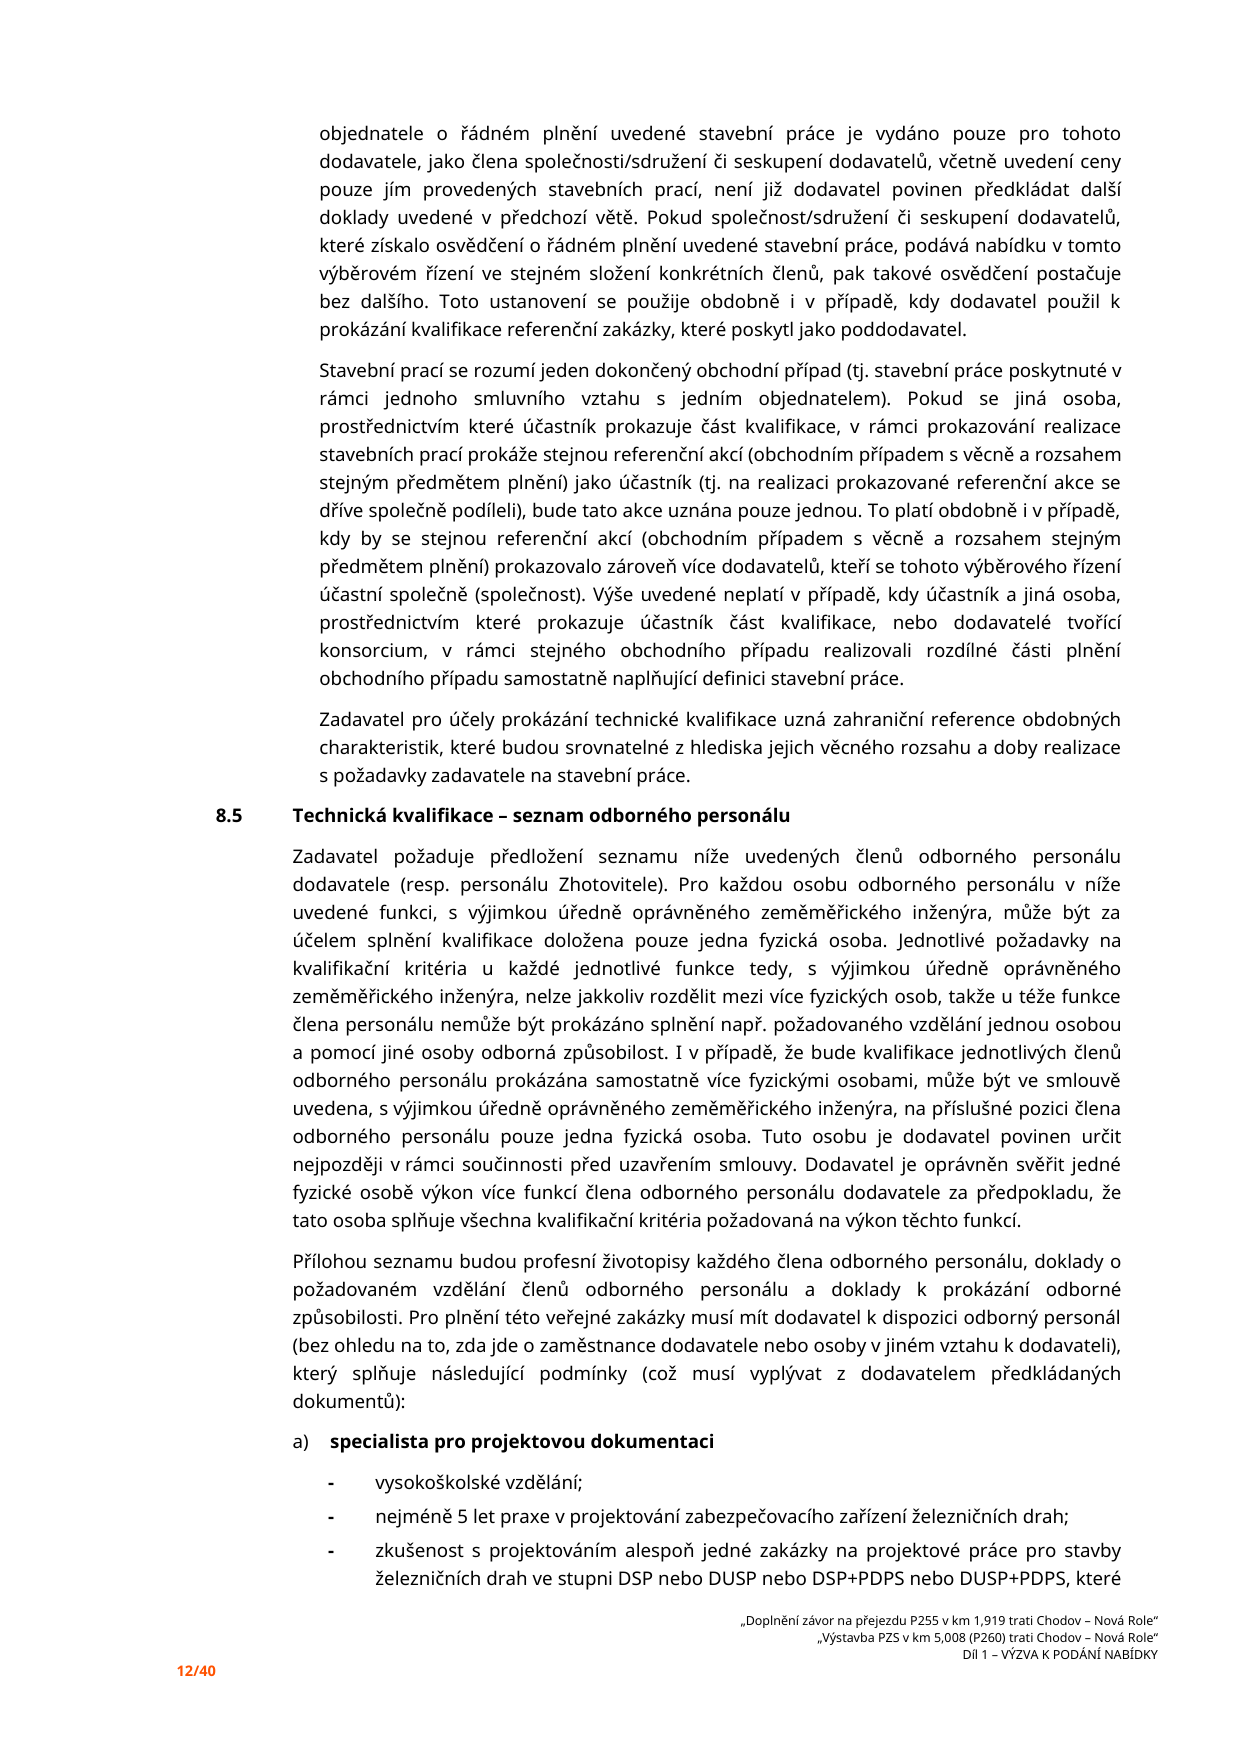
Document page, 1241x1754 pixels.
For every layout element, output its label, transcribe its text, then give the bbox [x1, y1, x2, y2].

text Přílohou seznamu budou profesní životopisy každého člena odborného personálu, doklady o požadovaném vzdělání členů odborného personálu a doklady k prokázání odborné způsobilosti. Pro plnění této veřejné zakázky musí mít dodavatel k dispozici odborný personál (bez ohledu na to, zda jde o zaměstnance dodavatele nebo osoby v jiném vztahu k dodavateli), který splňuje následující podmínky (což musí vyplývat z dodavatelem předkládaných dokumentů): [292, 1248, 1122, 1413]
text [328, 1538, 1122, 1591]
list specialista pro projektovou dokumentaci [292, 1428, 1122, 1454]
text Zadavatel pro účely prokázání technické kvalifikace uzná zahraniční reference obdobných charakteristik, které budou srovnatelné z hlediska jejich věcného rozsahu a doby realizace s požadavky zadavatele na stavební práce. [319, 706, 1122, 788]
text Zadavatel požaduje předložení seznamu níže uvedených členů odborného personálu dodavatele (resp. personálu Zhotovitele). Pro každou osobu odborného personálu v níže uvedené funkci, s výjimkou úředně oprávněného zeměměřického inženýra, může být za účelem splnění kvalifikace doložena pouze jedna fyzická osoba. Jednotlivé požadavky na kvalifikační kritéria u každé jednotlivé funkce tedy, s výjimkou úředně oprávněného zeměměřického inženýra, nelze jakkoliv rozdělit mezi více fyzických osob, takže u téže funkce člena personálu nemůže být prokázáno splnění např. požadovaného vzdělání jednou osobou a pomocí jiné osoby odborná způsobilost. I v případě, že bude kvalifikace jednotlivých členů odborného personálu prokázána samostatně více fyzickými osobami, může být ve smlouvě uvedena, s výjimkou úředně oprávněného zeměměřického inženýra, na příslušné pozici člena odborného personálu pouze jedna fyzická osoba. Tuto osobu je dodavatel povinen určit nejpozději v rámci součinnosti před uzavřením smlouvy. Dodavatel je oprávněn svěřit jedné fyzické osobě výkon více funkcí člena odborného personálu dodavatele za předpokladu, že tato osoba splňuje všechna kvalifikační kritéria požadovaná na výkon těchto funkcí. [292, 843, 1122, 1233]
text vysokoškolské vzdělání; [328, 1469, 1122, 1494]
text nejméně 5 let praxe v projektování zabezpečovacího zařízení železničních drah; [328, 1503, 1122, 1529]
text Technická kvalifikace – seznam odborného personálu [216, 803, 1122, 828]
text Stavební prací se rozumí jeden dokončený obchodní případ (tj. stavební práce poskytnuté v rámci jednoho smluvního vztahu s jedním objednatelem). Pokud se jiná osoba, prostřednictvím které účastník prokazuje část kvalifikace, v rámci prokazování realizace stavebních prací prokáže stejnou referenční akcí (obchodním případem s věcně a rozsahem stejným předmětem plnění) jako účastník (tj. na realizaci prokazované referenční akce se dříve společně podíleli), bude tato akce uznána pouze jednou. To platí obdobně i v případě, kdy by se stejnou referenční akcí (obchodním případem s věcně a rozsahem stejným předmětem plnění) prokazovalo zároveň více dodavatelů, kteří se tohoto výběrového řízení účastní společně (společnost). Výše uvedené neplatí v případě, kdy účastník a jiná osoba, prostřednictvím které prokazuje účastník část kvalifikace, nebo dodavatelé tvořící konsorcium, v rámci stejného obchodního případu realizovali rozdílné části plnění obchodního případu samostatně naplňující definici stavební práce. [319, 357, 1122, 691]
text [319, 121, 1122, 342]
